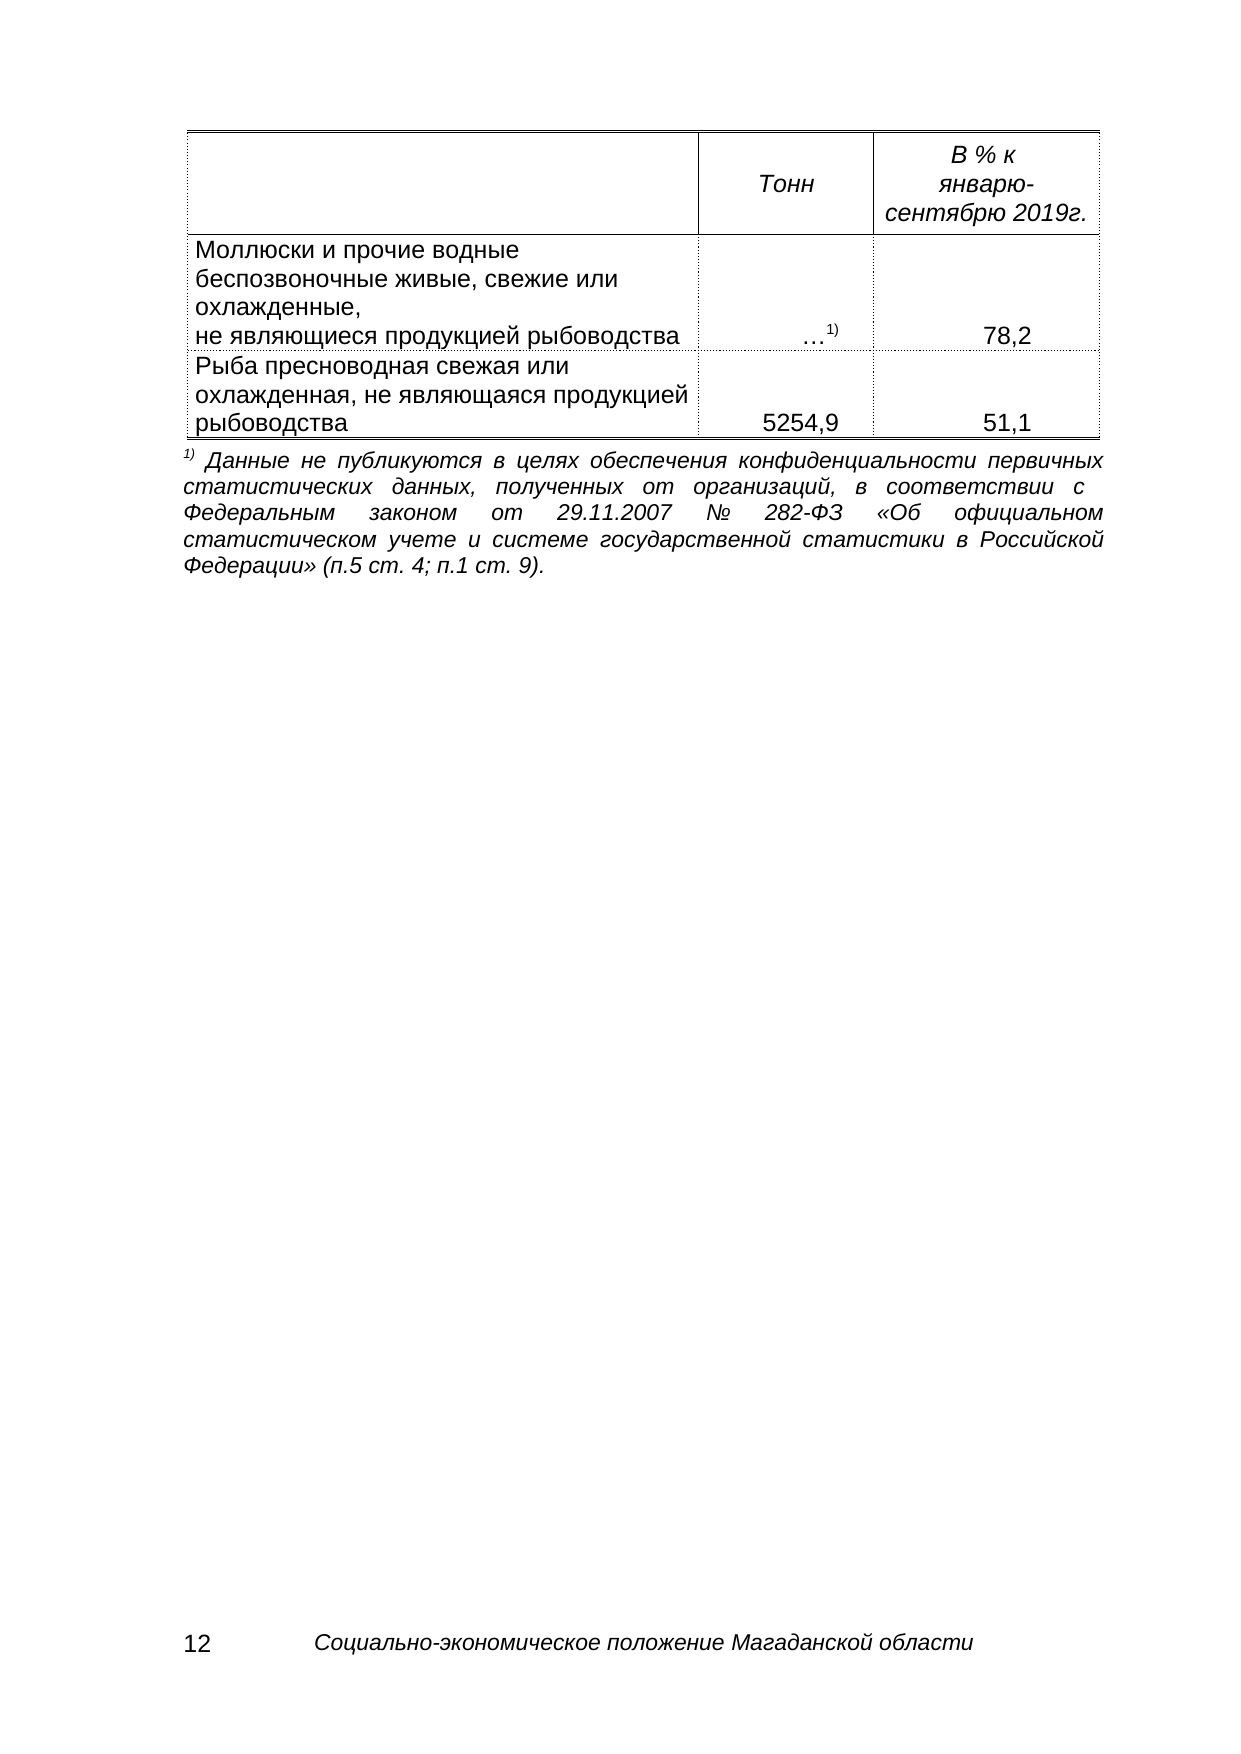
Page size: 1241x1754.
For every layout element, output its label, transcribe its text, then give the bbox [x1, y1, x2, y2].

table_cell 51,1 [873, 350, 1100, 437]
table_cell Рыба пресноводная свежая или охлажденная, не являющаяся продукцией рыбоводства [188, 350, 699, 437]
table_cell 78,2 [873, 234, 1100, 350]
table_header [188, 133, 698, 234]
table_cell Моллюски и прочие водные беспозвоночные живые, свежие или охлажденные, не являющиеся продукцией рыбоводства [188, 235, 699, 350]
table_header В % к январю-сентябрю 2019г. [874, 133, 1100, 234]
table_cell 5254,9 [699, 350, 873, 437]
table_header Тонн [699, 133, 873, 234]
table_cell …1) [699, 235, 873, 350]
text 1) Данные не публикуются в целях обеспечения конфиденциальности первичных статистических данных, полученных от организаций, в соответствии с Федеральным законом от 29.11.2007 № 282-ФЗ «Об официальном статистическом учете и системе государственной статистики в Российской Федерации» (п.5 ст. 4; п.1 ст. 9). [183, 447, 1104, 578]
